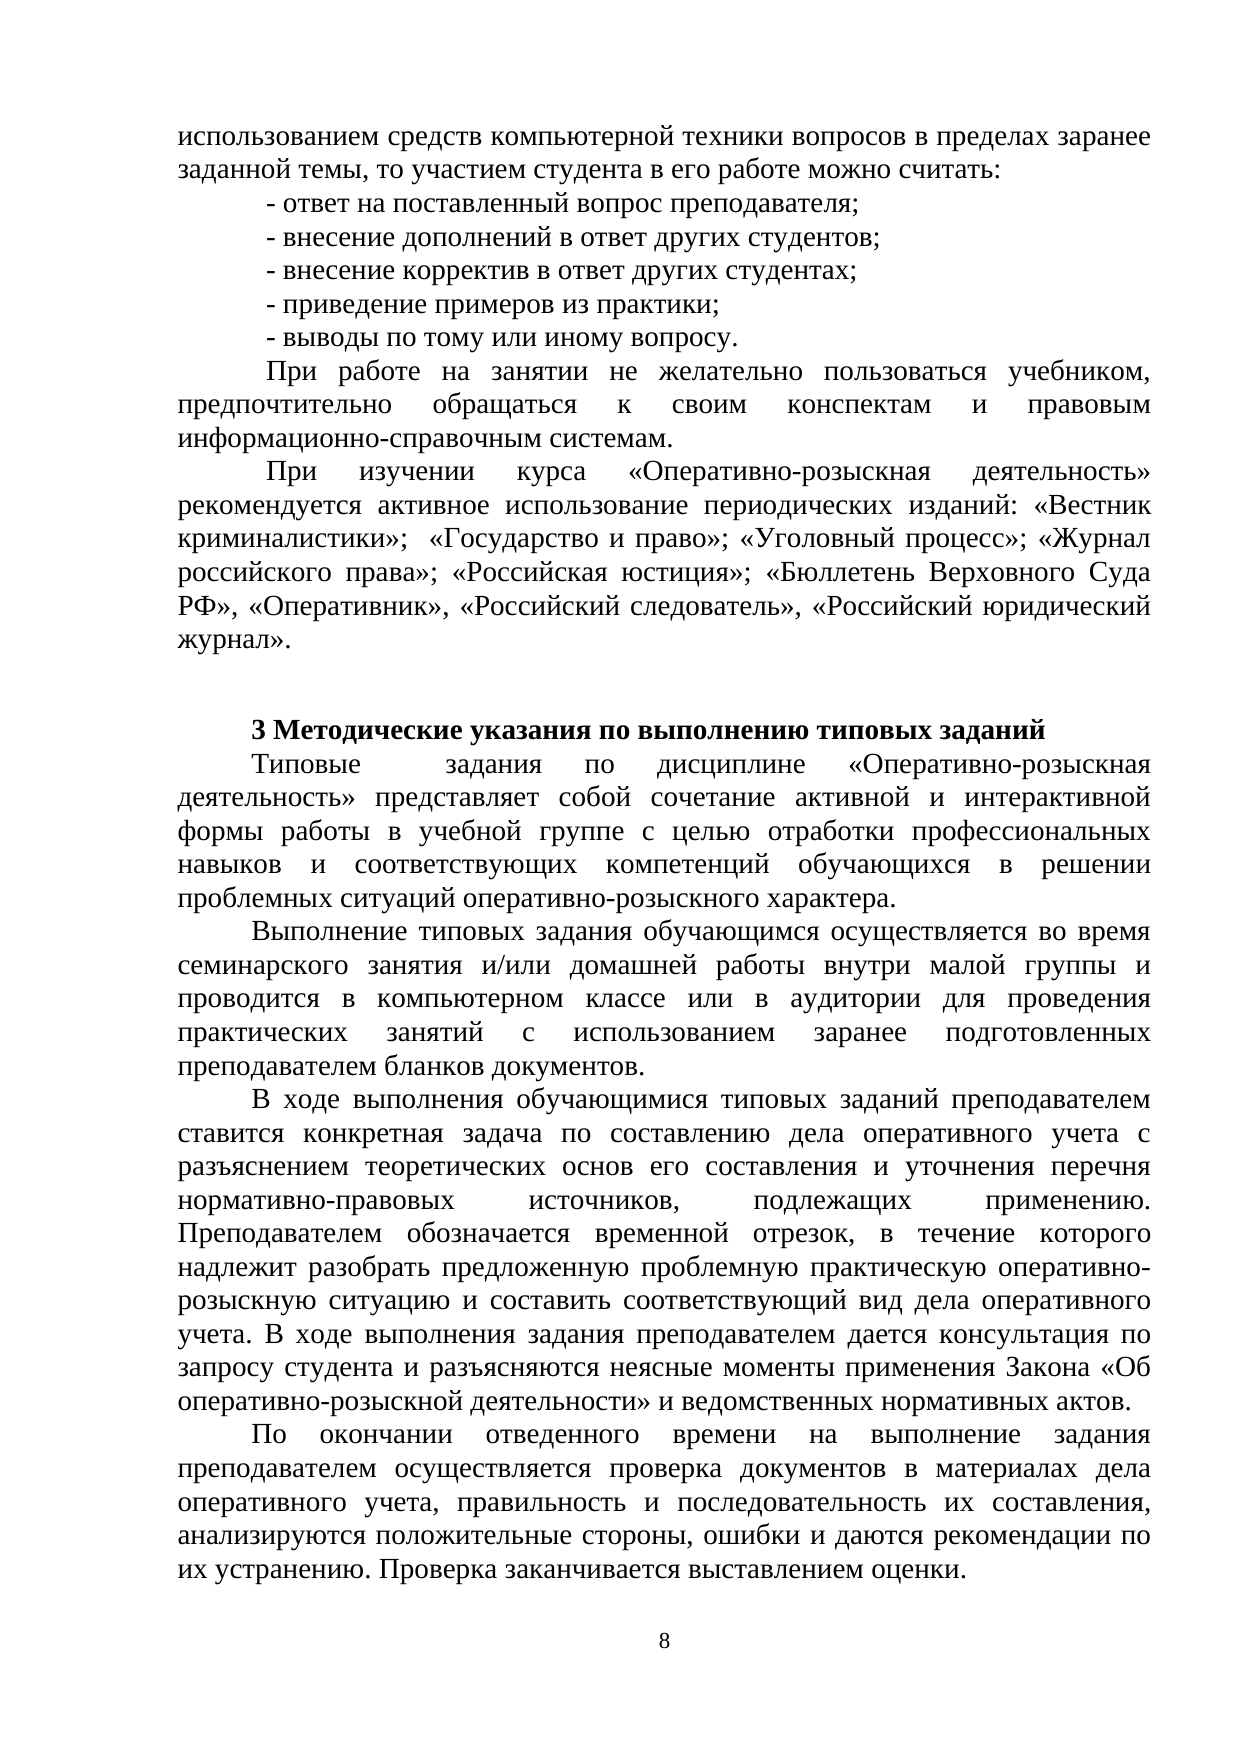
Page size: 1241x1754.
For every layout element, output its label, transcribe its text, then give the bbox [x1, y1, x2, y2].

text По окончании отведенного времени на выполнение задания преподавателем осуществляется проверка документов в материалах дела оперативного учета, правильность и последовательность их составления, анализируются положительные стороны, ошибки и даются рекомендации по их устранению. Проверка заканчивается выставлением оценки. [177, 1417, 1152, 1584]
text - внесение корректив в ответ других студентах; [177, 252, 1152, 286]
text 3 Методические указания по выполнению типовых заданий [177, 712, 1152, 746]
text При изучении курса «Оперативно-розыскная деятельность» рекомендуется активное использование периодических изданий: «Вестник криминалистики»; «Государство и право»; «Уголовный процесс»; «Журнал российского права»; «Российская юстиция»; «Бюллетень Верховного Суда РФ», «Оперативник», «Российский следователь», «Российский юридический журнал». [177, 453, 1152, 655]
text - ответ на поставленный вопрос преподавателя; [177, 185, 1152, 219]
text - выводы по тому или иному вопросу. [177, 319, 1152, 353]
text - приведение примеров из практики; [177, 286, 1152, 319]
text При работе на занятии не желательно пользоваться учебником, предпочтительно обращаться к своим конспектам и правовым информационно-справочным системам. [177, 353, 1152, 453]
text Типовые задания по дисциплине «Оперативно-розыскная деятельность» представляет собой сочетание активной и интерактивной формы работы в учебной группе с целью отработки профессиональных навыков и соответствующих компетенций обучающихся в решении проблемных ситуаций оперативно-розыскного характера. [177, 746, 1152, 913]
text В ходе выполнения обучающимися типовых заданий преподавателем ставится конкретная задача по составлению дела оперативного учета с разъяснением теоретических основ его составления и уточнения перечня нормативно-правовых источников, подлежащих применению. Преподавателем обозначается временной отрезок, в течение которого надлежит разобрать предложенную проблемную практическую оперативно-розыскную ситуацию и составить соответствующий вид дела оперативного учета. В ходе выполнения задания преподавателем дается консультация по запросу студента и разъясняются неясные моменты применения Закона «Об оперативно-розыскной деятельности» и ведомственных нормативных актов. [177, 1081, 1152, 1417]
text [177, 118, 1152, 185]
text Выполнение типовых задания обучающимся осуществляется во время семинарского занятия и/или домашней работы внутри малой группы и проводится в компьютерном классе или в аудитории для проведения практических занятий с использованием заранее подготовленных преподавателем бланков документов. [177, 913, 1152, 1081]
text - внесение дополнений в ответ других студентов; [177, 219, 1152, 252]
